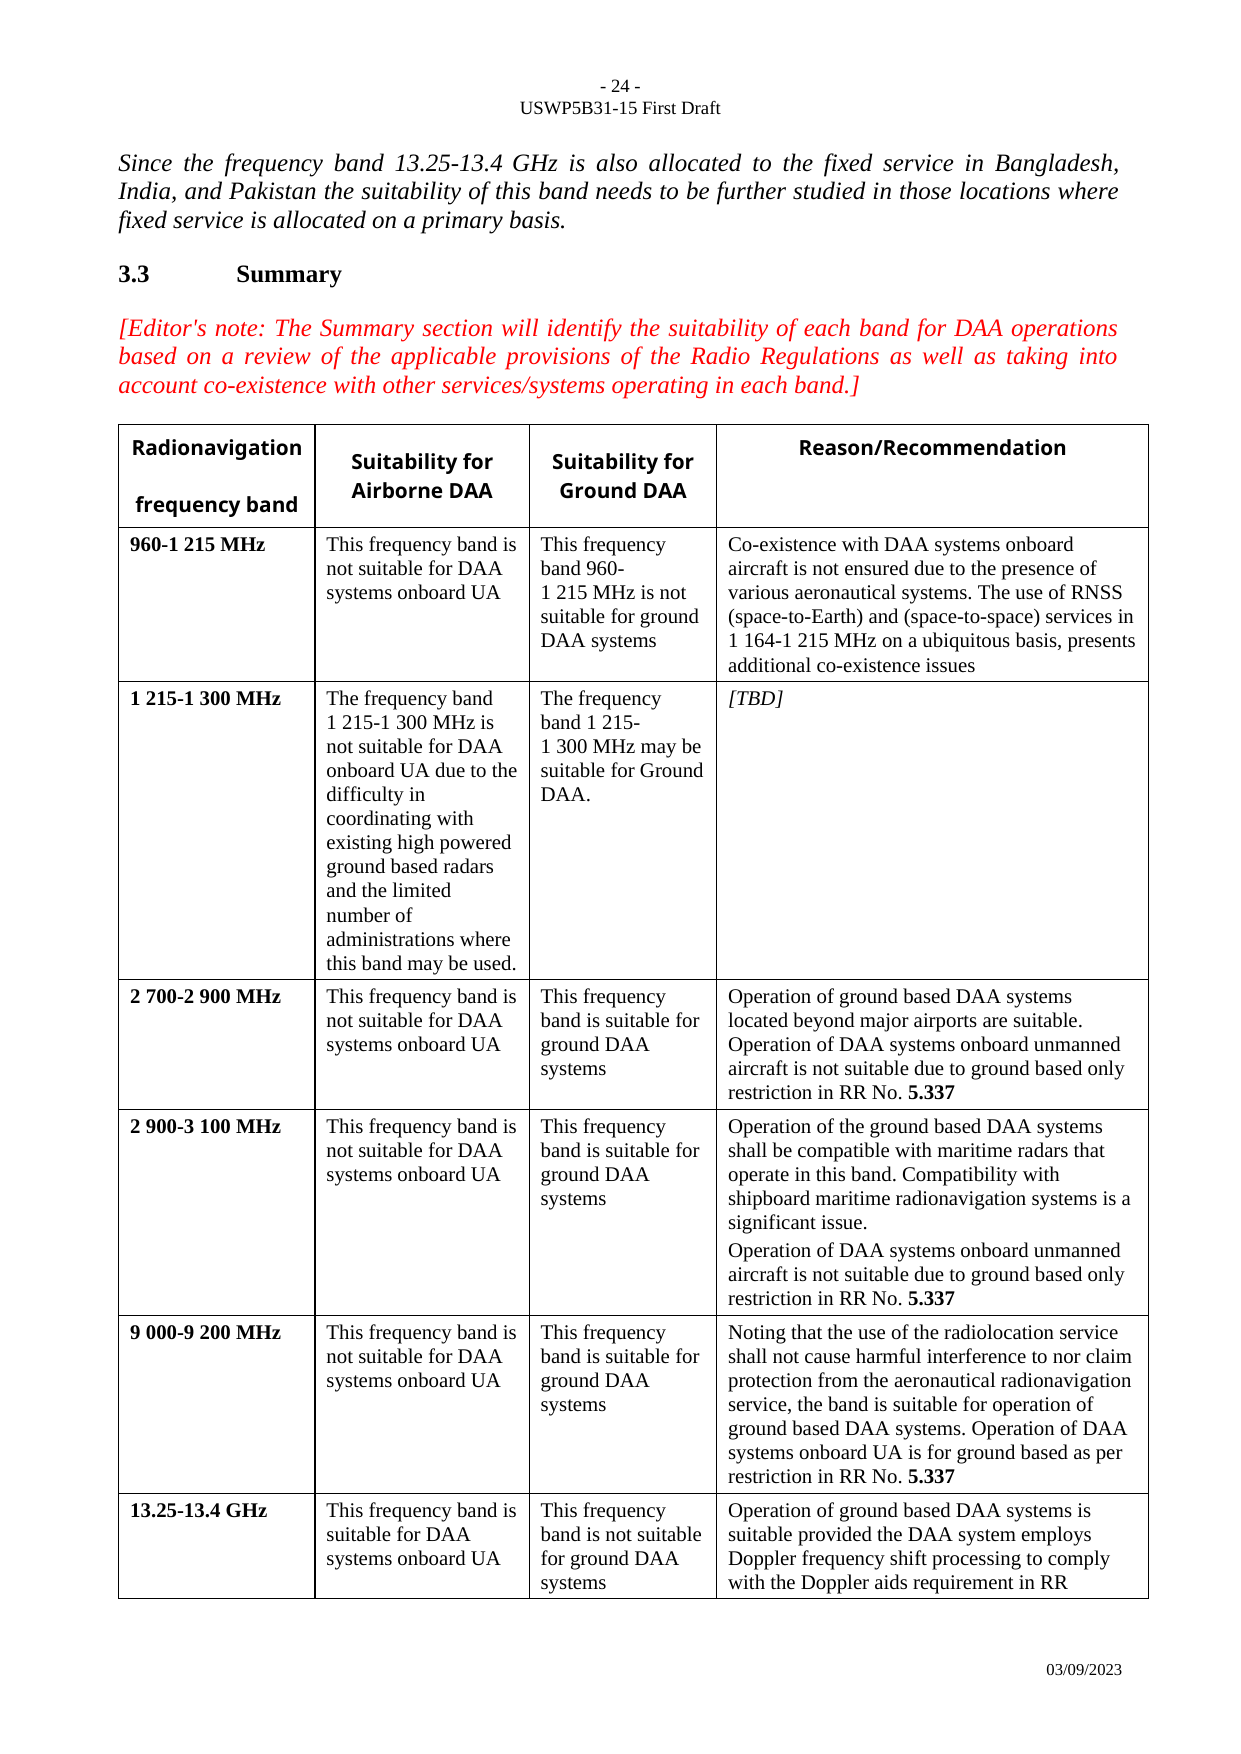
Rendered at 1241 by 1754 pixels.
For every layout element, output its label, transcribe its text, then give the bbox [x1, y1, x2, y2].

table_cell [TBD] [717, 682, 1148, 979]
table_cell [717, 1494, 1148, 1598]
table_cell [530, 1494, 716, 1598]
table_cell This frequency band is suitable for ground DAA systems [530, 1110, 716, 1314]
table_cell Operation of the ground based DAA systems shall be compatible with maritime radars that operate in this band. Compatibility with shipboard maritime radionavigation systems is a significant issue. Operation of DAA systems onboard unmanned aircraft is not suitable due to ground based only restriction in RR No. 5.337 [717, 1110, 1148, 1314]
table_header Reason/Recommendation [717, 425, 1148, 527]
subtitle 3.3 Summary [118, 259, 1122, 288]
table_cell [316, 1494, 529, 1598]
table_cell This frequency band is suitable for ground DAA systems [530, 1316, 716, 1492]
text Since the frequency band 13.25-13.4 GHz is also allocated to the fixed service in Bangladesh, India, and Pakistan the suitability of this band needs to be further studied in those locations where fixed service is allocated on a primary basis. [118, 148, 1122, 234]
table_cell This frequency band 960-1 215 MHz is not suitable for ground DAA systems [530, 528, 716, 681]
table_cell 1 215-1 300 MHz [119, 682, 314, 979]
table_header Suitability for Ground DAA [530, 425, 716, 527]
table_cell This frequency band is suitable for ground DAA systems [530, 980, 716, 1108]
table_cell The frequency band 1 215-1 300 MHz is not suitable for DAA onboard UA due to the difficulty in coordinating with existing high powered ground based radars and the limited number of administrations where this band may be used. [316, 682, 529, 979]
table_cell Operation of ground based DAA systems located beyond major airports are suitable. Operation of DAA systems onboard unmanned aircraft is not suitable due to ground based only restriction in RR No. 5.337 [717, 980, 1148, 1108]
table_cell This frequency band is not suitable for DAA systems onboard UA [316, 980, 529, 1108]
table_cell 2 700-2 900 MHz [119, 980, 314, 1108]
table_cell This frequency band is not suitable for DAA systems onboard UA [316, 528, 529, 681]
table_cell Co-existence with DAA systems onboard aircraft is not ensured due to the presence of various aeronautical systems. The use of RNSS (space-to-Earth) and (space-to-space) services in 1 164-1 215 MHz on a ubiquitous basis, presents additional co-existence issues [717, 528, 1148, 681]
table_cell The frequency band 1 215-1 300 MHz may be suitable for Ground DAA. [530, 682, 716, 979]
table_header Suitability for Airborne DAA [316, 425, 529, 527]
table_cell 960-1 215 MHz [119, 528, 314, 681]
table_cell This frequency band is not suitable for DAA systems onboard UA [316, 1110, 529, 1314]
table_cell 9 000-9 200 MHz [119, 1316, 314, 1492]
table_cell 13.25-13.4 GHz [119, 1494, 314, 1598]
table_cell Noting that the use of the radiolocation service shall not cause harmful interference to nor claim protection from the aeronautical radionavigation service, the band is suitable for operation of ground based DAA systems. Operation of DAA systems onboard UA is for ground based as per restriction in RR No. 5.337 [717, 1316, 1148, 1492]
text [Editor's note: The Summary section will identify the suitability of each band for DAA operations based on a review of the applicable provisions of the Radio Regulations as well as taking into account co-existence with other services/systems operating in each band.] [118, 313, 1122, 399]
table_header Radionavigation frequency band [119, 425, 314, 527]
table_cell 2 900-3 100 MHz [119, 1110, 314, 1314]
table_cell This frequency band is not suitable for DAA systems onboard UA [316, 1316, 529, 1492]
